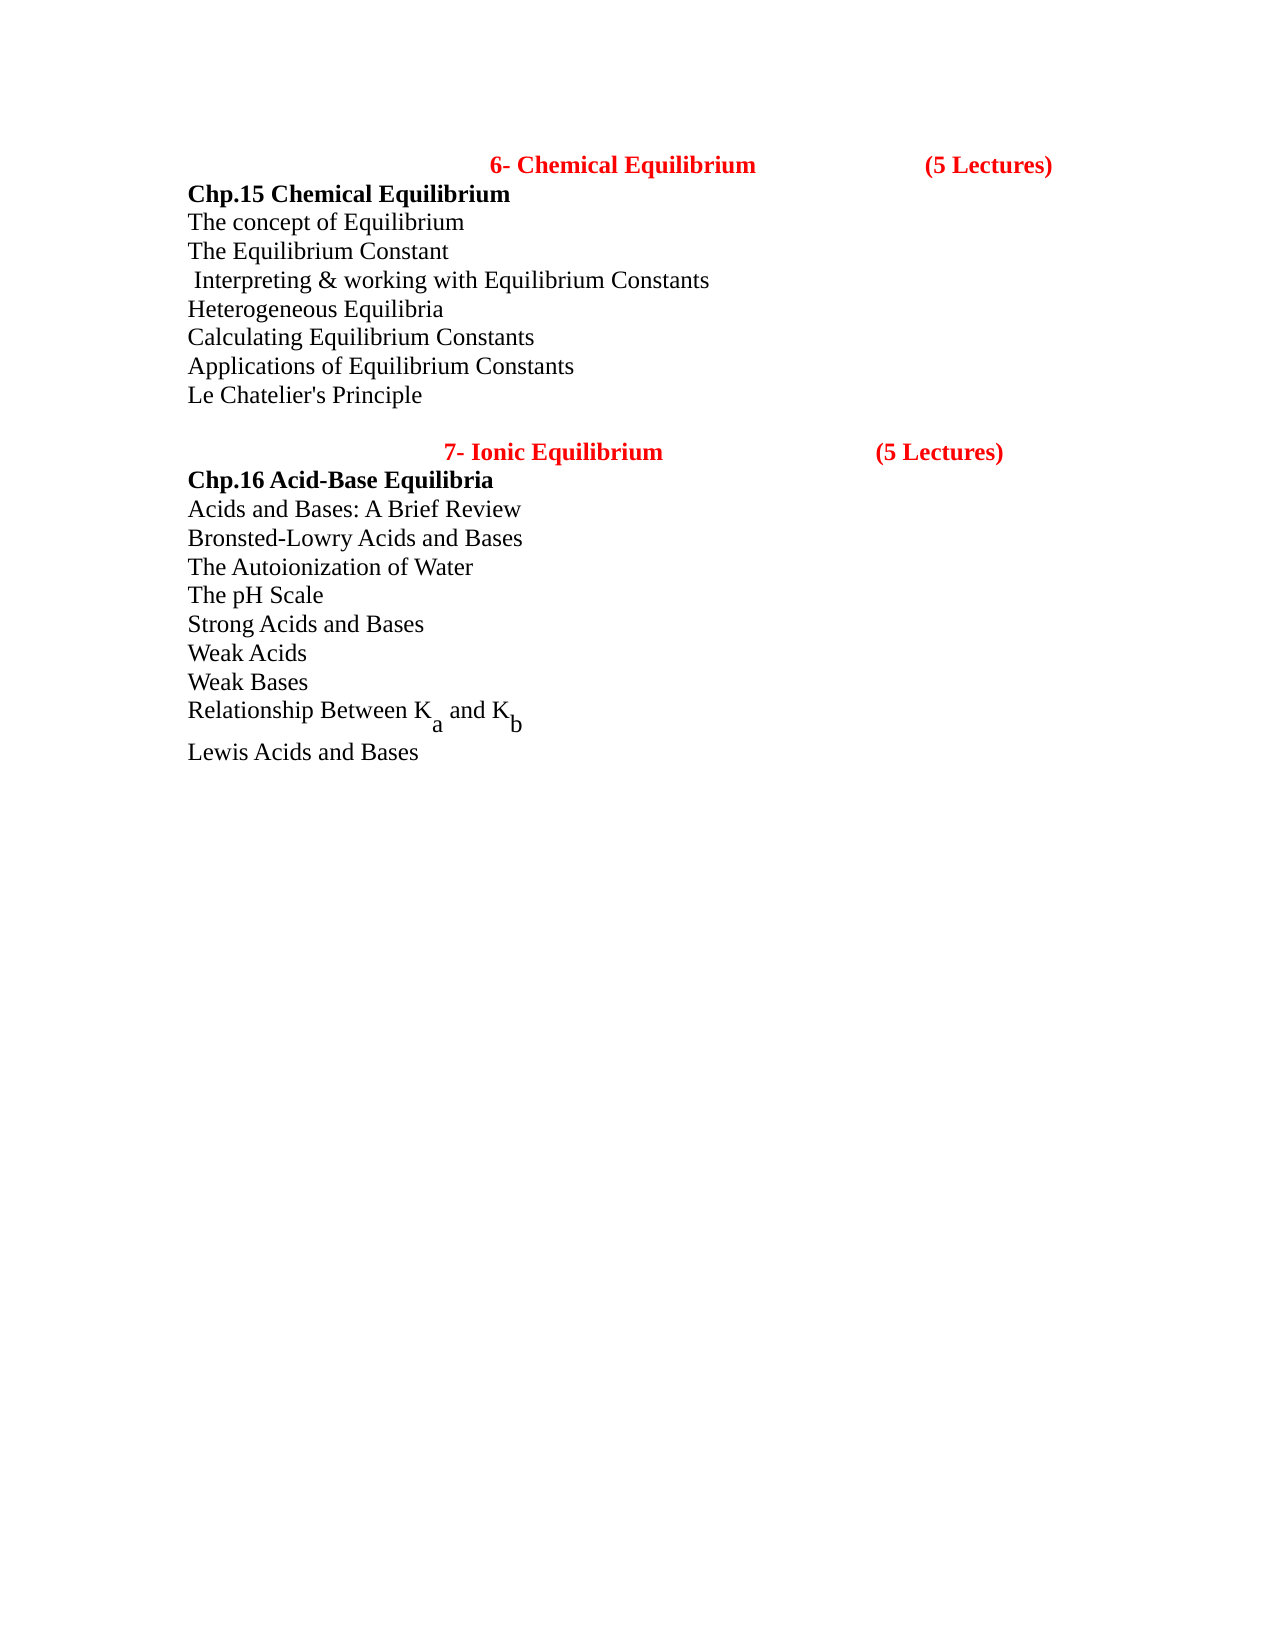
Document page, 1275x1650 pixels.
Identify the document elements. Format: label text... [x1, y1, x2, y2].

text The pH Scale [187, 581, 1087, 609]
text Heterogeneous Equilibria [187, 294, 1087, 322]
text Lewis Acids and Bases [187, 737, 1087, 766]
text Weak Bases [187, 667, 1087, 696]
text Chp.15 Chemical Equilibrium [187, 179, 1087, 207]
text Bronsted-Lowry Acids and Bases [187, 523, 1087, 552]
text 6- Chemical Equilibrium (5 Lectures) [187, 150, 1087, 179]
text Weak Acids [187, 638, 1087, 667]
text 7- Ionic Equilibrium (5 Lectures) [187, 437, 1087, 466]
text Interpreting & working with Equilibrium Constants [187, 265, 1087, 294]
text Chp.16 Acid-Base Equilibria [187, 466, 1087, 494]
text Strong Acids and Bases [187, 609, 1087, 638]
text Applications of Equilibrium Constants [187, 351, 1087, 380]
text Relationship Between Ka and Kb [187, 696, 1087, 737]
text Le Chatelier's Principle [187, 380, 1087, 409]
text Acids and Bases: A Brief Review [187, 494, 1087, 523]
text The concept of Equilibrium [187, 207, 1087, 236]
text The Equilibrium Constant [187, 236, 1087, 265]
text Calculating Equilibrium Constants [187, 322, 1087, 351]
text The Autoionization of Water [187, 552, 1087, 581]
